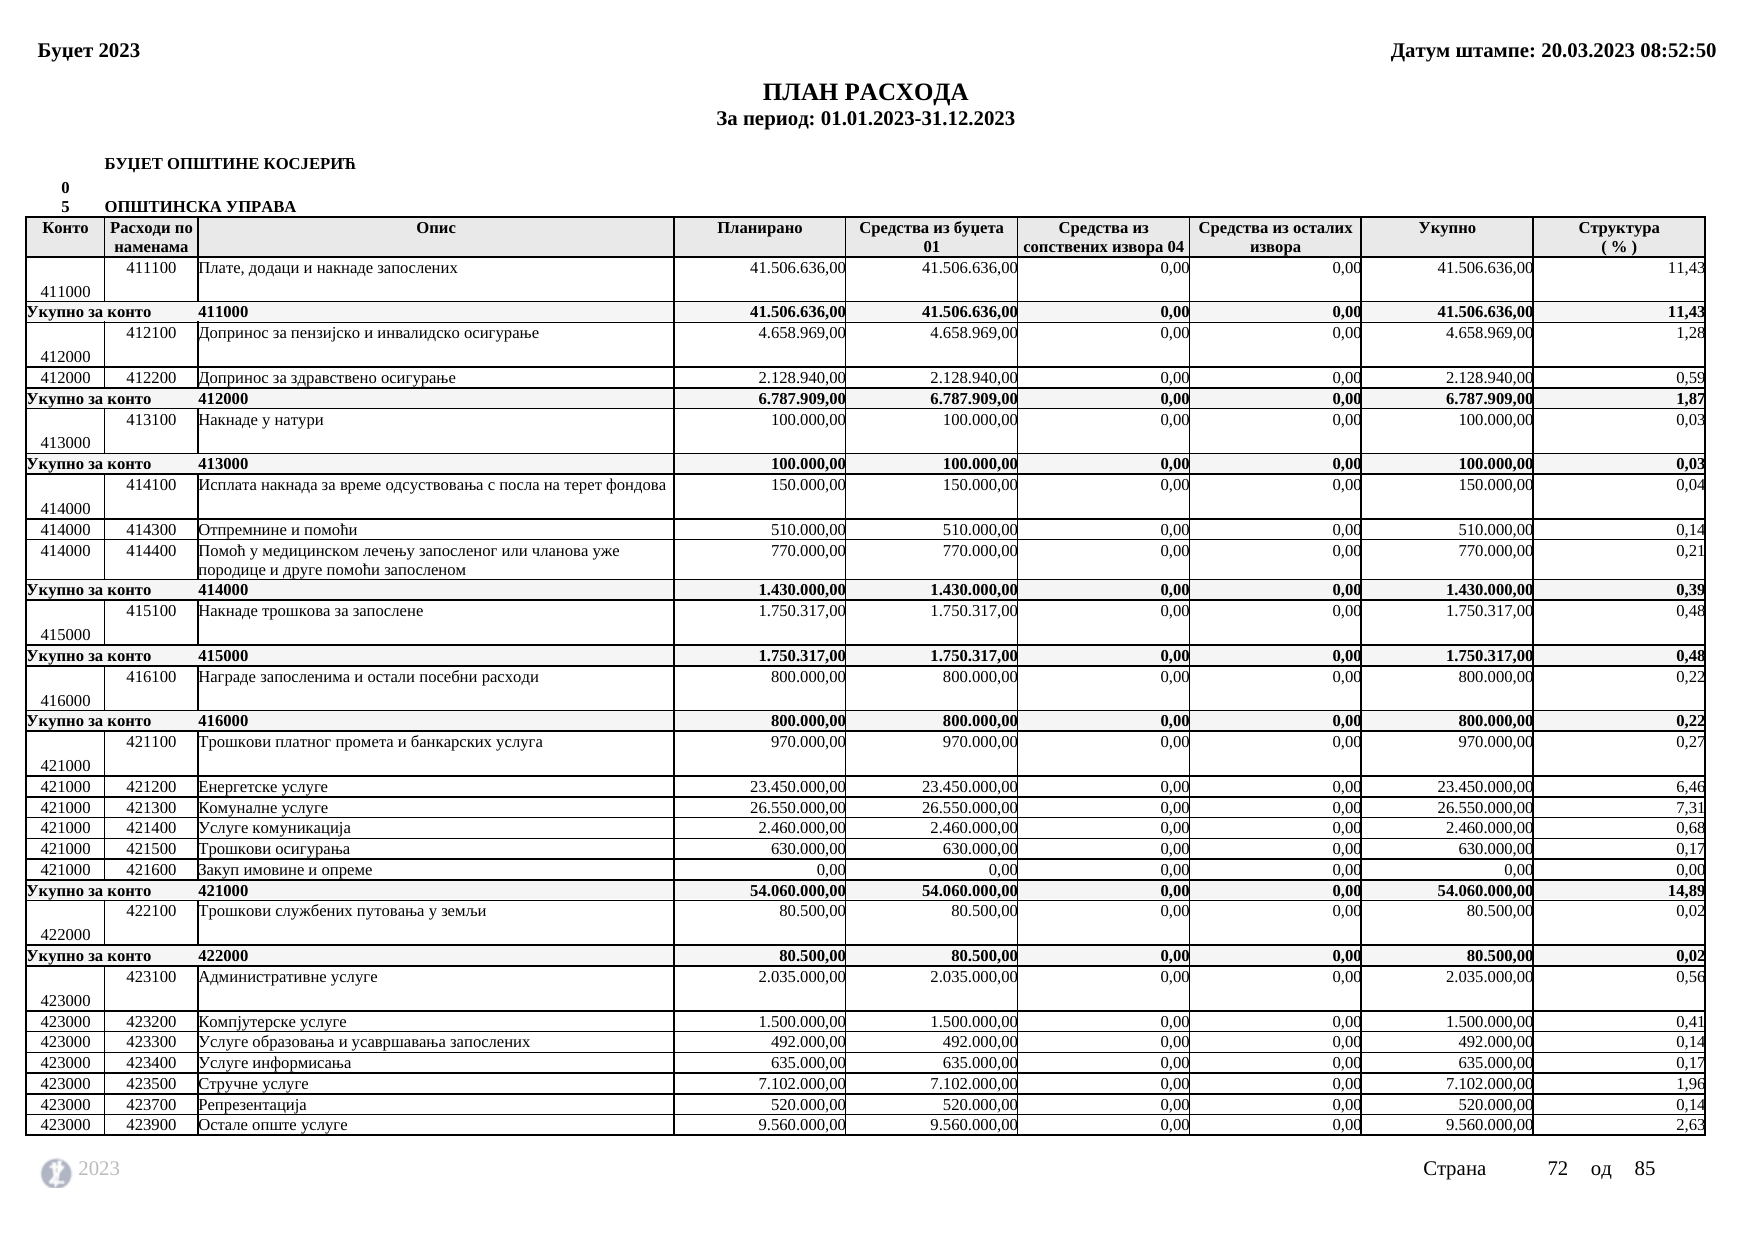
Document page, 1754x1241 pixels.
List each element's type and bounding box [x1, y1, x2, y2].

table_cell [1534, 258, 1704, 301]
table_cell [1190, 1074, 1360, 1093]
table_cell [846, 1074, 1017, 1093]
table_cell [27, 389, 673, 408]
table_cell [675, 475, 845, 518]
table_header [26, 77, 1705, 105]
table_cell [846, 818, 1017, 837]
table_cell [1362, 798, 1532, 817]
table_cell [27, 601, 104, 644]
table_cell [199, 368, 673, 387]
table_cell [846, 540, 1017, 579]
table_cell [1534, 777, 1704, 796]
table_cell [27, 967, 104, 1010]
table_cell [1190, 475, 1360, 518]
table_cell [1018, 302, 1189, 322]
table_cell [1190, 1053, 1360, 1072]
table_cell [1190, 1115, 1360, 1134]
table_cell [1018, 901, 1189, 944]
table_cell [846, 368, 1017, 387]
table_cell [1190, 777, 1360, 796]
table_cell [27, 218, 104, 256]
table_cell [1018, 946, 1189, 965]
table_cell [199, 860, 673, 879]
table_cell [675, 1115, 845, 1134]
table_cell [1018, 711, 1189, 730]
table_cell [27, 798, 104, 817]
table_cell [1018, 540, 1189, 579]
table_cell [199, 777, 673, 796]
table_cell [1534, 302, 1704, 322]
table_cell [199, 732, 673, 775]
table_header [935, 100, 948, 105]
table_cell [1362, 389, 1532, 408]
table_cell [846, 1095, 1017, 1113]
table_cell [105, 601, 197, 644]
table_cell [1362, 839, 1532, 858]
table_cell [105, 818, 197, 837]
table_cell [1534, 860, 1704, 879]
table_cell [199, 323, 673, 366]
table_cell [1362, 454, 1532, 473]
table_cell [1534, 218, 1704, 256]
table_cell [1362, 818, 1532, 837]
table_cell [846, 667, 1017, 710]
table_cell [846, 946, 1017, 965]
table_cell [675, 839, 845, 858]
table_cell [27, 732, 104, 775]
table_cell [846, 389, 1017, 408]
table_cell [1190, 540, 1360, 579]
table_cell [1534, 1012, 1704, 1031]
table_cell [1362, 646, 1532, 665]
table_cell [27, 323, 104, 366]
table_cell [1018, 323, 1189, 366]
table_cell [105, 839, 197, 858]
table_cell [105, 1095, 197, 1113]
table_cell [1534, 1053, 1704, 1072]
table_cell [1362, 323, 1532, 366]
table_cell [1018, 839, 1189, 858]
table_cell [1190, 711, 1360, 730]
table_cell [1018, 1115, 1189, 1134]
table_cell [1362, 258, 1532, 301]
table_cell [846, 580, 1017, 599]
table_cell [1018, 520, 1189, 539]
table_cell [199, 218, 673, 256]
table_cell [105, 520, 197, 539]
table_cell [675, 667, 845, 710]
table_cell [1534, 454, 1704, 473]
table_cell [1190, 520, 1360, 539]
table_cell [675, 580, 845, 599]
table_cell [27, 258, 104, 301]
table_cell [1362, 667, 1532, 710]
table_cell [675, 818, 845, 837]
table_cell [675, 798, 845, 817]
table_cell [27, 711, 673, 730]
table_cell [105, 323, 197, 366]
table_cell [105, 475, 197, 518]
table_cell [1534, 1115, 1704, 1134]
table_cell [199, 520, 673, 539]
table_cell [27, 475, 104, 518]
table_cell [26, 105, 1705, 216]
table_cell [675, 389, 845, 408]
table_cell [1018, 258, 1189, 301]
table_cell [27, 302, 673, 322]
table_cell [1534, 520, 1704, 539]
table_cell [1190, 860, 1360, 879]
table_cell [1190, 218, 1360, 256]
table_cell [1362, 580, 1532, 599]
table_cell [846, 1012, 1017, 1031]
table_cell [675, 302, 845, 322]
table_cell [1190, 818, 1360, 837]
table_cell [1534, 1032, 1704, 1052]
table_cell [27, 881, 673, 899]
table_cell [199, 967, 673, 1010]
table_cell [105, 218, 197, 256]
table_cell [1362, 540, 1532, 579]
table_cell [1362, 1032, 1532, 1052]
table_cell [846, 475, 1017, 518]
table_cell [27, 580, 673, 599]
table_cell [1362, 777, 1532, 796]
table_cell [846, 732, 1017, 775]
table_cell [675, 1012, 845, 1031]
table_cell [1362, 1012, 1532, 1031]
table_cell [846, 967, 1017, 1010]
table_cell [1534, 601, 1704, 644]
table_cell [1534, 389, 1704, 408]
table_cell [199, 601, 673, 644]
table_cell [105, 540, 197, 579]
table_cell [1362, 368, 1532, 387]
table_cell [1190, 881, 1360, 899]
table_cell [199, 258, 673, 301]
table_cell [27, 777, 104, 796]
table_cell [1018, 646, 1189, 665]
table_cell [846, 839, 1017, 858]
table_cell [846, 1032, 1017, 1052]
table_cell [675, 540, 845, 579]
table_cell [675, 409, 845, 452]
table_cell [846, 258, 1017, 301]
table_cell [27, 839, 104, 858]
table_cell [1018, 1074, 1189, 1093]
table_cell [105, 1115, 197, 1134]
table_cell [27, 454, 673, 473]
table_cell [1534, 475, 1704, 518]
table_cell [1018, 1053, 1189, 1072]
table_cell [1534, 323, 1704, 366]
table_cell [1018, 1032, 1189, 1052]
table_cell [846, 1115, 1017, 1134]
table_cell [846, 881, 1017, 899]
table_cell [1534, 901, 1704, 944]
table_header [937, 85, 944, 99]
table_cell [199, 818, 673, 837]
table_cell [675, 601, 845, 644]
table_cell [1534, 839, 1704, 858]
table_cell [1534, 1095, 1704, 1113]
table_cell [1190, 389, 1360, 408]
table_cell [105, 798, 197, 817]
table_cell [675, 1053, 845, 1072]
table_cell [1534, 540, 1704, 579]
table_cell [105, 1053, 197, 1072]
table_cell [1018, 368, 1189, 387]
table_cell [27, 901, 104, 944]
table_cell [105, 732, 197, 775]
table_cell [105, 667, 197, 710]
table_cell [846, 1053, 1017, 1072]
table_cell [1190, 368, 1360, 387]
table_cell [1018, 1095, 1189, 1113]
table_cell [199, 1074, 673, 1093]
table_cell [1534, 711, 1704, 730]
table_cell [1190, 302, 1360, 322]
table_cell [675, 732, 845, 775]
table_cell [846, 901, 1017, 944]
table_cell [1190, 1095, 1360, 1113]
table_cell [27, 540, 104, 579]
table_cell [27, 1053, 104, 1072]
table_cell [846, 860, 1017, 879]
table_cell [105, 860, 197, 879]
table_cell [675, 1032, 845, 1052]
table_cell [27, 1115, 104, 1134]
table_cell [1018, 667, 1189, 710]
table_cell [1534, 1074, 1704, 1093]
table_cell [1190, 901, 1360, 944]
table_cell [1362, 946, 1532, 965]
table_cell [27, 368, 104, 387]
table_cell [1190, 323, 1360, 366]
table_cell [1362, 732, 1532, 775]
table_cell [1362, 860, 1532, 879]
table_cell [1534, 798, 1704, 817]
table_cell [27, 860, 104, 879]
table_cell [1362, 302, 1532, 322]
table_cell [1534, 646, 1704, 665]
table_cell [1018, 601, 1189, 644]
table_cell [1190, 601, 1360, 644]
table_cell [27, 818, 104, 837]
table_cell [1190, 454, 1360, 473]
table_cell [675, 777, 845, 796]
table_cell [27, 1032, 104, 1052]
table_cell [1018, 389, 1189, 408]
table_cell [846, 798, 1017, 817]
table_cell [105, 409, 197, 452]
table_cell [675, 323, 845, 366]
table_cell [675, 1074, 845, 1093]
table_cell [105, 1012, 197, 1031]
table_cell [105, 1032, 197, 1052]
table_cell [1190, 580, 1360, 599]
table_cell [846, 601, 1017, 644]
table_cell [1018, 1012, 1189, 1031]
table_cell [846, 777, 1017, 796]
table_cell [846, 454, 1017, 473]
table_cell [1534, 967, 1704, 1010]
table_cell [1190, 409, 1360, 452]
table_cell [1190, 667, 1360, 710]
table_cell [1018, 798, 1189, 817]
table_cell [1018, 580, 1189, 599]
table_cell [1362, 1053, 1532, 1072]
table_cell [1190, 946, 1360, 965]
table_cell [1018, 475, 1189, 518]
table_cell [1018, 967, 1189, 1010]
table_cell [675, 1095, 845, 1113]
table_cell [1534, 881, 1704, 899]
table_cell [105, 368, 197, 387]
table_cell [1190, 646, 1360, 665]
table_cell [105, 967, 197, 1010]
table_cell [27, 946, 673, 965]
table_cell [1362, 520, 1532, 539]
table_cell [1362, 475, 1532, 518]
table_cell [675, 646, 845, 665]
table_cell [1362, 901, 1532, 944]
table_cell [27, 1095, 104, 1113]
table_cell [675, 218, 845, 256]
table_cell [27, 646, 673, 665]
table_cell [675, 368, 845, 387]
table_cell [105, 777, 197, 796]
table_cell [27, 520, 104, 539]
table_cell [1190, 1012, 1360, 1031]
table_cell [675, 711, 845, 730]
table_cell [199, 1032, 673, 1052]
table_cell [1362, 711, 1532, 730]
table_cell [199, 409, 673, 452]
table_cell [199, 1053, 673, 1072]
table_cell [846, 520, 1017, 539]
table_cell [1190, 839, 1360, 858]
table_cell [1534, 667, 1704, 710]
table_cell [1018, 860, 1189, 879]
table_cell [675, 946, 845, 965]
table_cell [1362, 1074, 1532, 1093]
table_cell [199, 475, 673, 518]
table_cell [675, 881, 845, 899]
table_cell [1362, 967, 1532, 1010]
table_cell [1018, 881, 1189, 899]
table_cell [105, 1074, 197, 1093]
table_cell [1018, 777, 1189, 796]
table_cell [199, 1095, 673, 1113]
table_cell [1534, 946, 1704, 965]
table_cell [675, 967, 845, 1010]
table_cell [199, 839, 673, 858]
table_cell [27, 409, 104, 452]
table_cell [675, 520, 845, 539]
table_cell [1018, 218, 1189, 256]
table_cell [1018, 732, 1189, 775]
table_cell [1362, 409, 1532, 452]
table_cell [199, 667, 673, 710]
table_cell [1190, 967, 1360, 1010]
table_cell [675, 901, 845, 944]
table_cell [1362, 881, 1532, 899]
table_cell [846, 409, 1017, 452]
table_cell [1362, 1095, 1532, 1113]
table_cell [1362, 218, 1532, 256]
picture [37, 1155, 75, 1188]
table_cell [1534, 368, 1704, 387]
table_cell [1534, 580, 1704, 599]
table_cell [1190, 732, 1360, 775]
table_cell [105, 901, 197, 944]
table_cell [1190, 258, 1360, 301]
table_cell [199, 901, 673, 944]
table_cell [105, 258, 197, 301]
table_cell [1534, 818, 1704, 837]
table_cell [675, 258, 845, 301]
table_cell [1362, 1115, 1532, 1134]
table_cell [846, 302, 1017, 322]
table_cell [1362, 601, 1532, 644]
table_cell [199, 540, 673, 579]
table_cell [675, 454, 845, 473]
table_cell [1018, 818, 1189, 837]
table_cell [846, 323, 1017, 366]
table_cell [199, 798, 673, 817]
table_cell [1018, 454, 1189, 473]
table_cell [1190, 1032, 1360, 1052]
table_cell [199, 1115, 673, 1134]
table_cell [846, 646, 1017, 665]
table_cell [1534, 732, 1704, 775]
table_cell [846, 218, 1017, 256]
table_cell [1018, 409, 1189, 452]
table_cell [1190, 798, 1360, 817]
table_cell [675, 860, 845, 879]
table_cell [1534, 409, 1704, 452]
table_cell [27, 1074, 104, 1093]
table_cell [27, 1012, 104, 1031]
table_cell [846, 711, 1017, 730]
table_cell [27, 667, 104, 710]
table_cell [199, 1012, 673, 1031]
